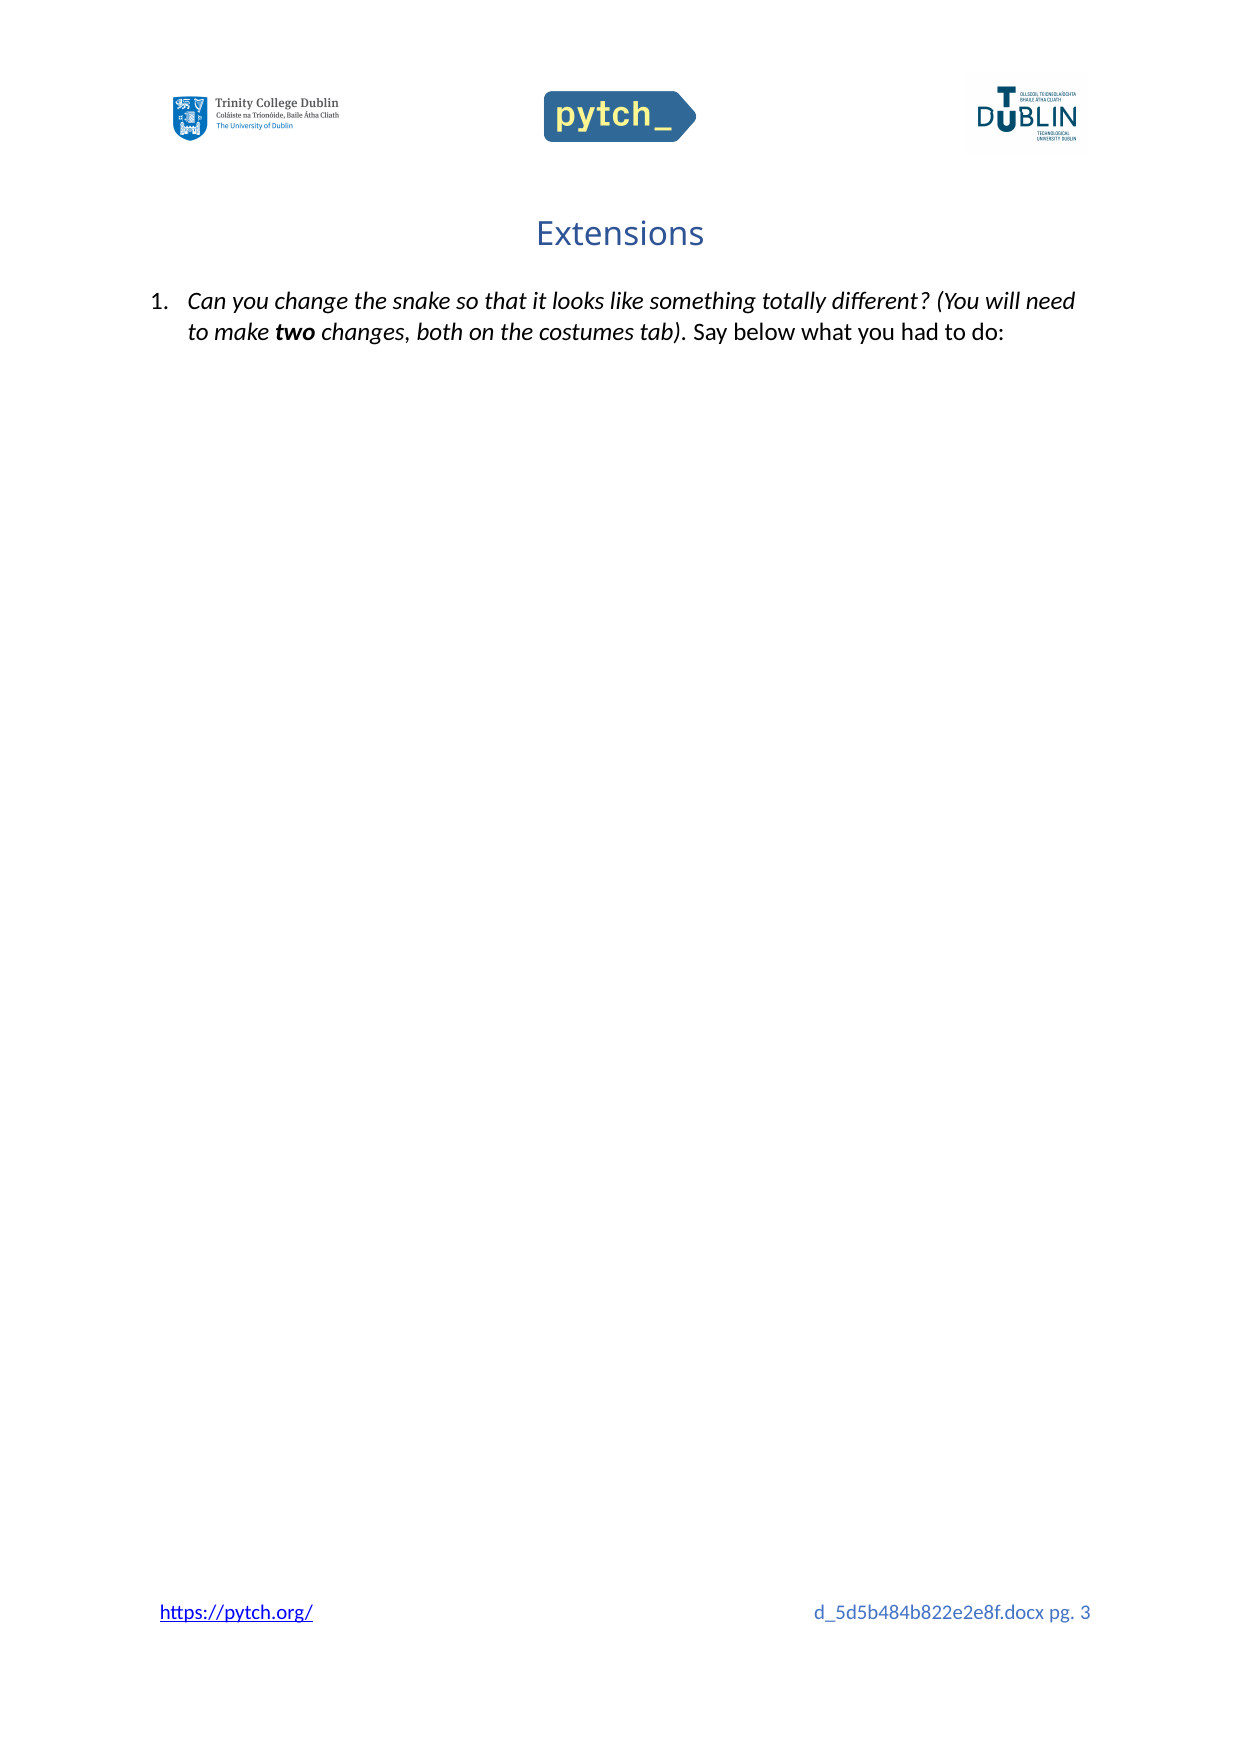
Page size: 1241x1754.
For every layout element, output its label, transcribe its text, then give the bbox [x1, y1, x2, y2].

picture [496, 78, 744, 154]
picture [150, 81, 362, 154]
picture [963, 73, 1091, 154]
subtitle Extensions [150, 209, 1090, 255]
list Can you change the snake so that it looks like something totally different? (You will need to make two changes, both on the costumes tab). Say below what you had to do: [150, 285, 1090, 346]
